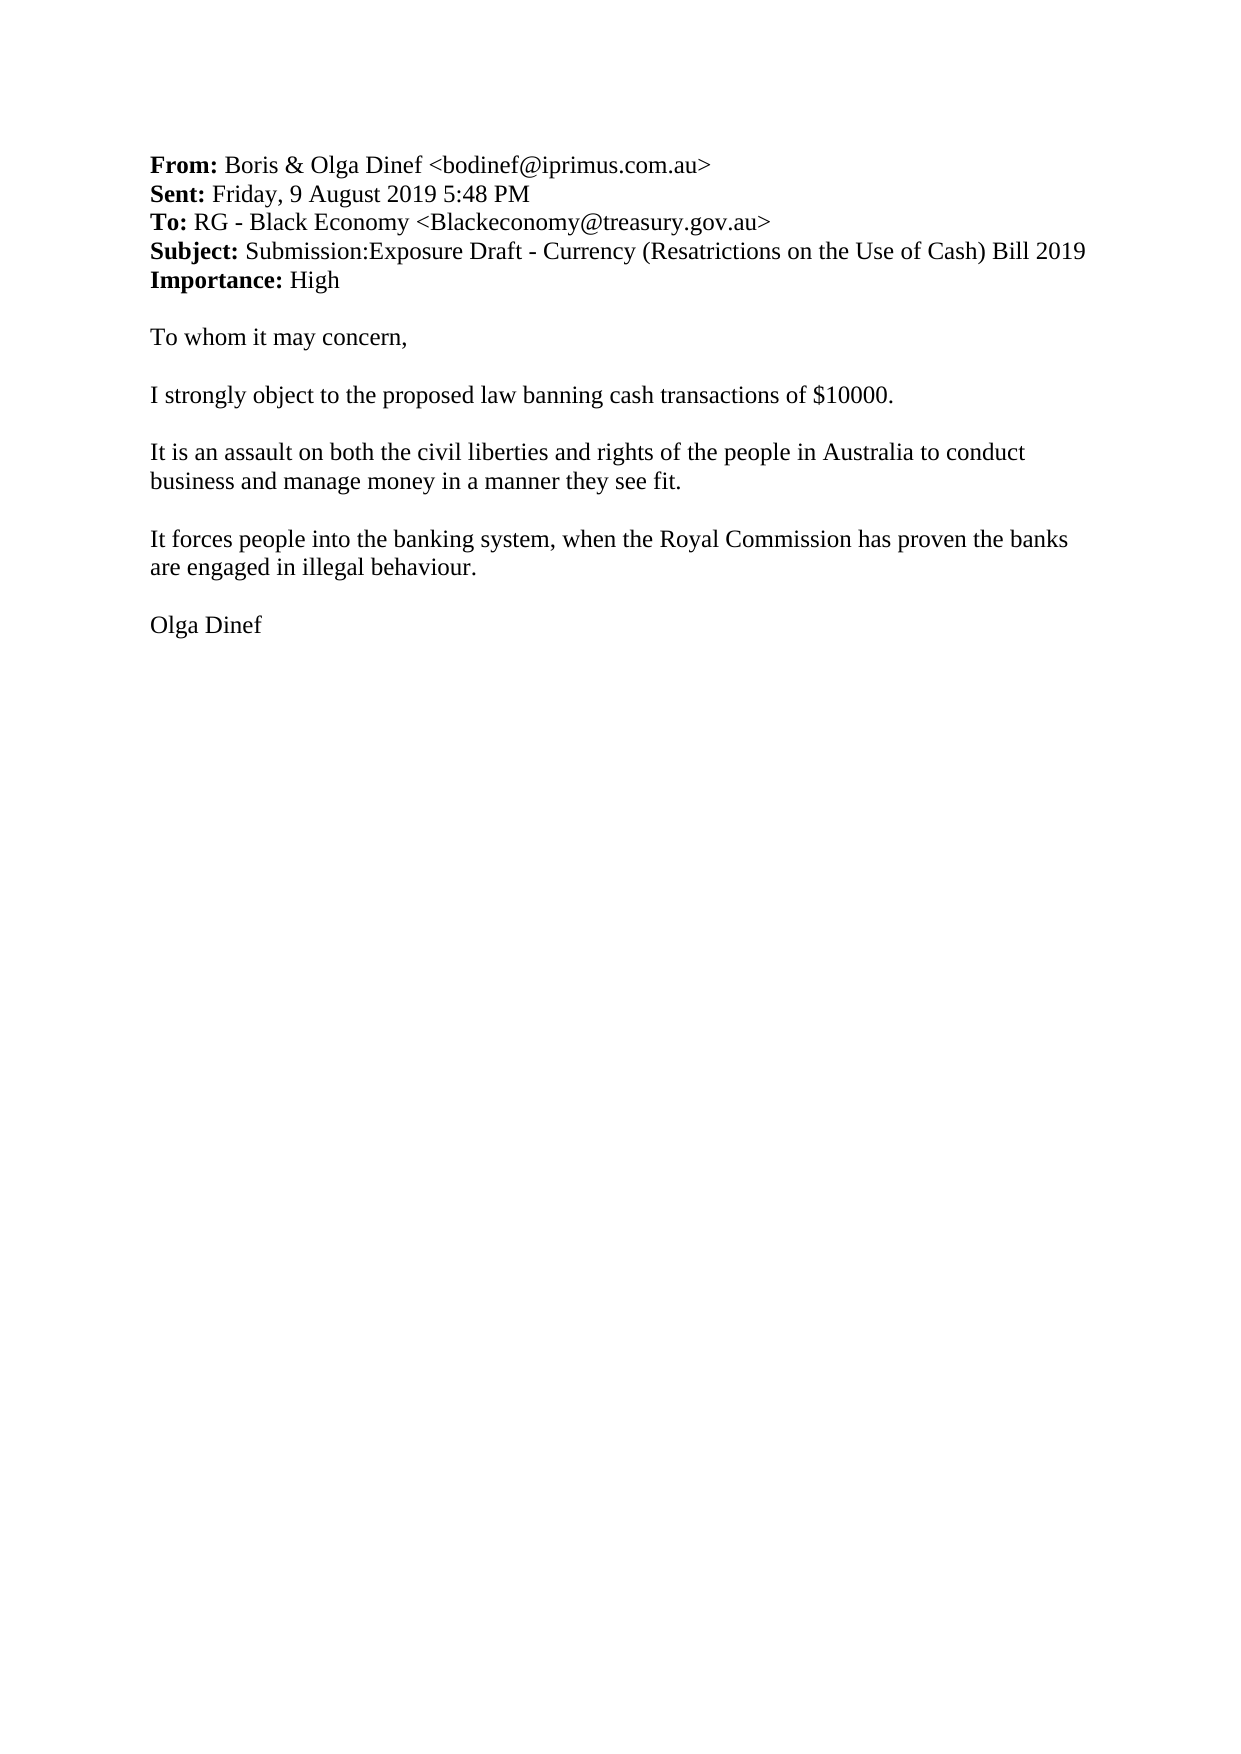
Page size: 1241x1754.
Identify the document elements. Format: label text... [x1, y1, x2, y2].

text I strongly object to the proposed law banning cash transactions of $10000. [150, 380, 1090, 409]
text It forces people into the banking system, when the Royal Commission has proven the banks are engaged in illegal behaviour. [150, 524, 1090, 581]
text It is an assault on both the civil liberties and rights of the people in Australia to conduct business and manage money in a manner they see fit. [150, 437, 1090, 495]
text To whom it may concern, [150, 322, 1090, 351]
text Olga Dinef [150, 610, 1090, 639]
text From: Boris & Olga Dinef <bodinef@iprimus.com.au> Sent: Friday, 9 August 2019 5:48 PM To: RG - Black Economy <Blackeconomy@treasury.gov.au> Subject: Submission:Exposure Draft - Currency (Resatrictions on the Use of Cash) Bill 2019 Importance: High [150, 150, 1090, 294]
